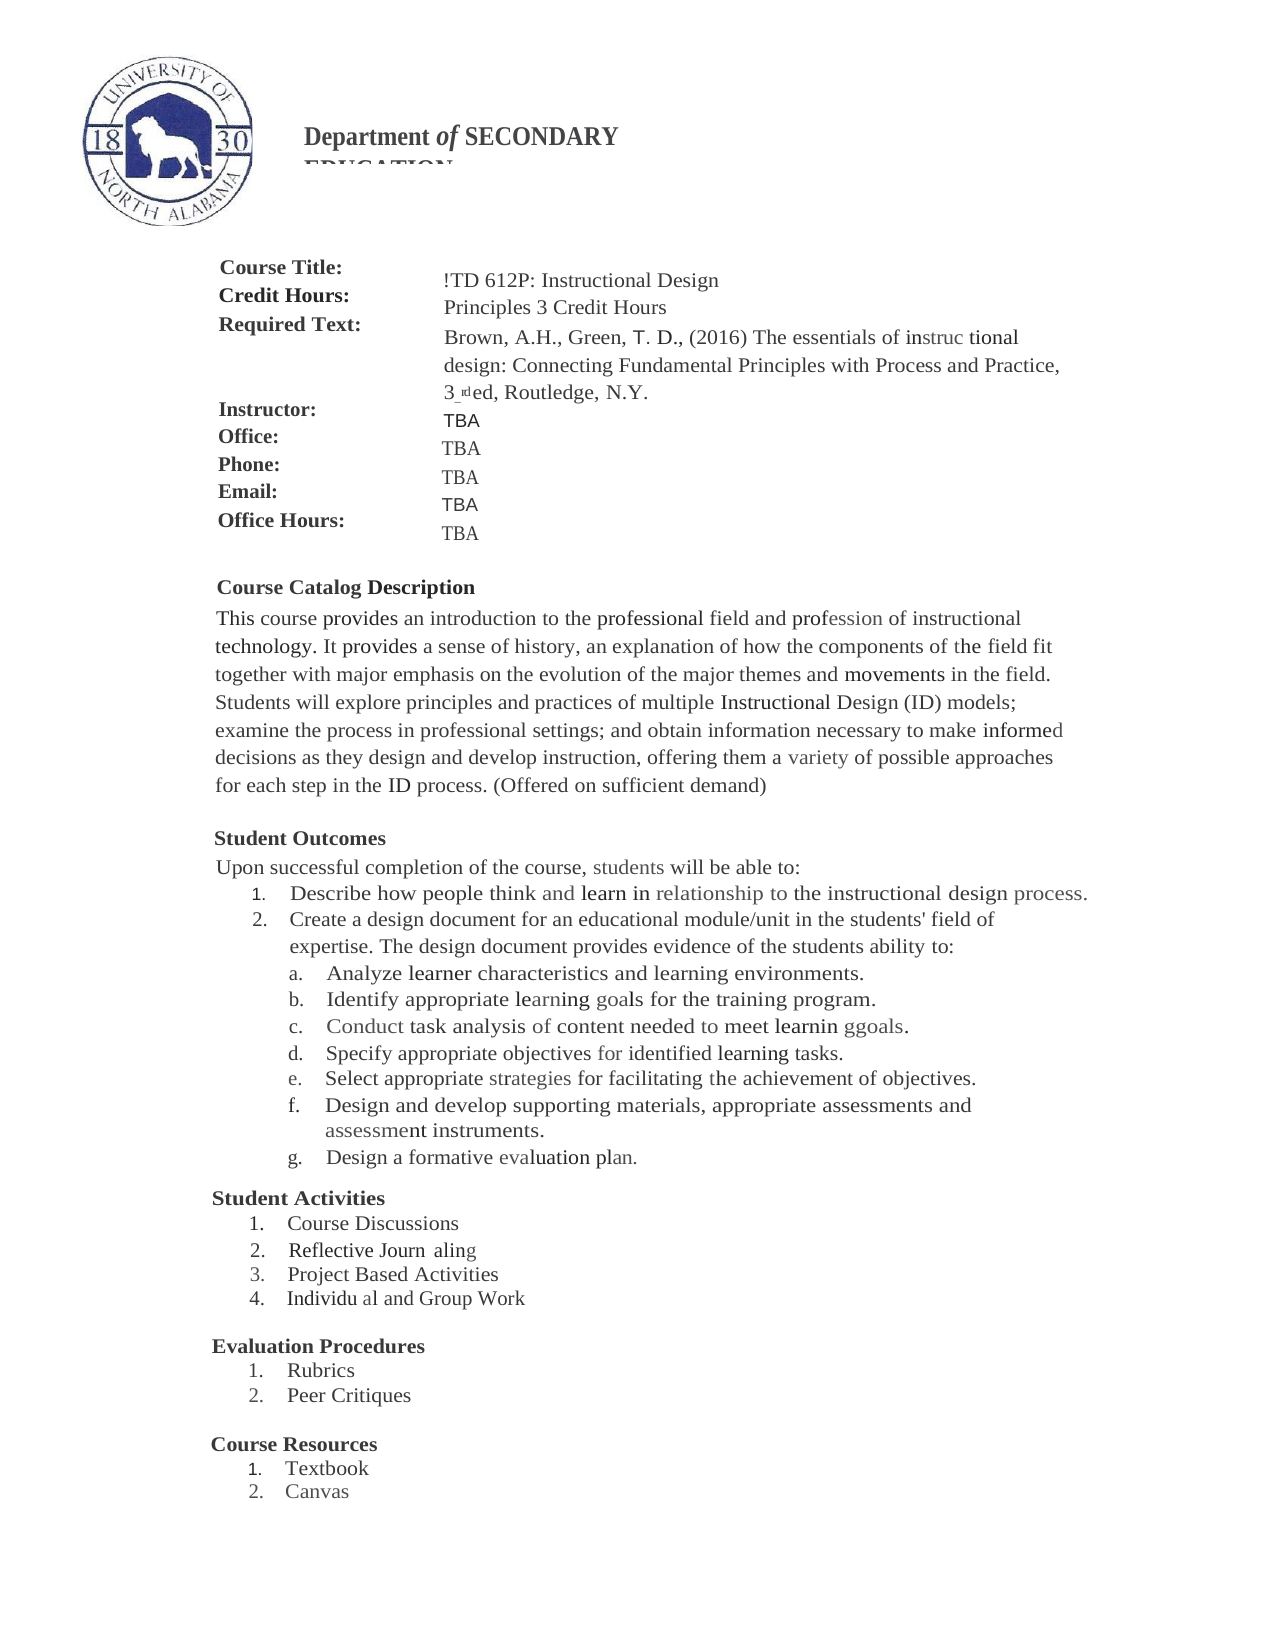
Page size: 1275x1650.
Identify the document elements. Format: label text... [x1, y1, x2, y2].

text !TD 612P: Instructional Design Principles 3 Credit Hours [443, 268, 811, 319]
text Instructor: Office: Phone: Email: [218, 397, 323, 503]
list Identify appropriate learning goals for the training program. [289, 987, 1225, 1011]
list Canvas [248, 1480, 1225, 1504]
text Brown, A.H., Green, T. D., (2016) The essentials of instruc tional design: Connecting Fundamental Principles with Process and Practice, 3_rd ed, Routledge, N.Y. [443, 325, 1079, 404]
list Design a formative evaluation plan. [287, 1145, 1225, 1169]
text This course provides an introduction to the professional field and profession of instructional technology. It provides a sense of history, an explanation of how the components of the field fit together with major emphasis on the evolution of the major themes and movements in the field. Students will explore principles and practices of multiple Instructional Design (ID) models; examine the process in professional settings; and obtain information necessary to make informed decisions as they design and develop instruction, offering them a variety of possible approaches for each step in the ID process. (Offered on sufficient demand) [215, 606, 1079, 797]
subtitle Course Catalog Description [216, 574, 1225, 599]
list Textbook [248, 1456, 1225, 1480]
list Specify appropriate objectives for identified learning tasks. [288, 1041, 1225, 1065]
text Upon successful completion of the course, students will be able to: [216, 855, 1225, 879]
text TBA TBA TBA TBA TBA [441, 410, 482, 544]
list Reflective Journ aling [250, 1237, 1225, 1262]
list Rubrics [248, 1358, 1225, 1382]
list Peer Critiques [248, 1383, 1225, 1407]
list Individu al and Group Work [249, 1286, 1225, 1310]
subtitle Evaluation Procedures [212, 1334, 1225, 1358]
list Describe how people think and learn in relationship to the instructional design process. [251, 881, 1225, 905]
list Project Based Activities [249, 1262, 1225, 1286]
picture [79, 55, 253, 226]
text Office Hours: [217, 508, 361, 532]
list Conduct task analysis of content needed to meet learnin ggoals. [289, 1014, 1225, 1038]
list Create a design document for an educational module/unit in the students' field of expertise. The design document provides evidence of the students ability to: [252, 907, 1011, 958]
subtitle Student Outcomes [214, 826, 1225, 850]
list Analyze learner characteristics and learning environments. [289, 961, 1225, 985]
subtitle Student Activities [212, 1186, 1225, 1209]
list Select appropriate strategies for facilitating the achievement of objectives. [288, 1066, 1225, 1090]
list Course Discussions [249, 1210, 1225, 1234]
subtitle Course Resources [210, 1431, 1225, 1456]
subtitle Course Title: Credit Hours: Required Text: [218, 255, 362, 336]
list Design and develop supporting materials, appropriate assessments and assessment instruments. [288, 1093, 1066, 1142]
